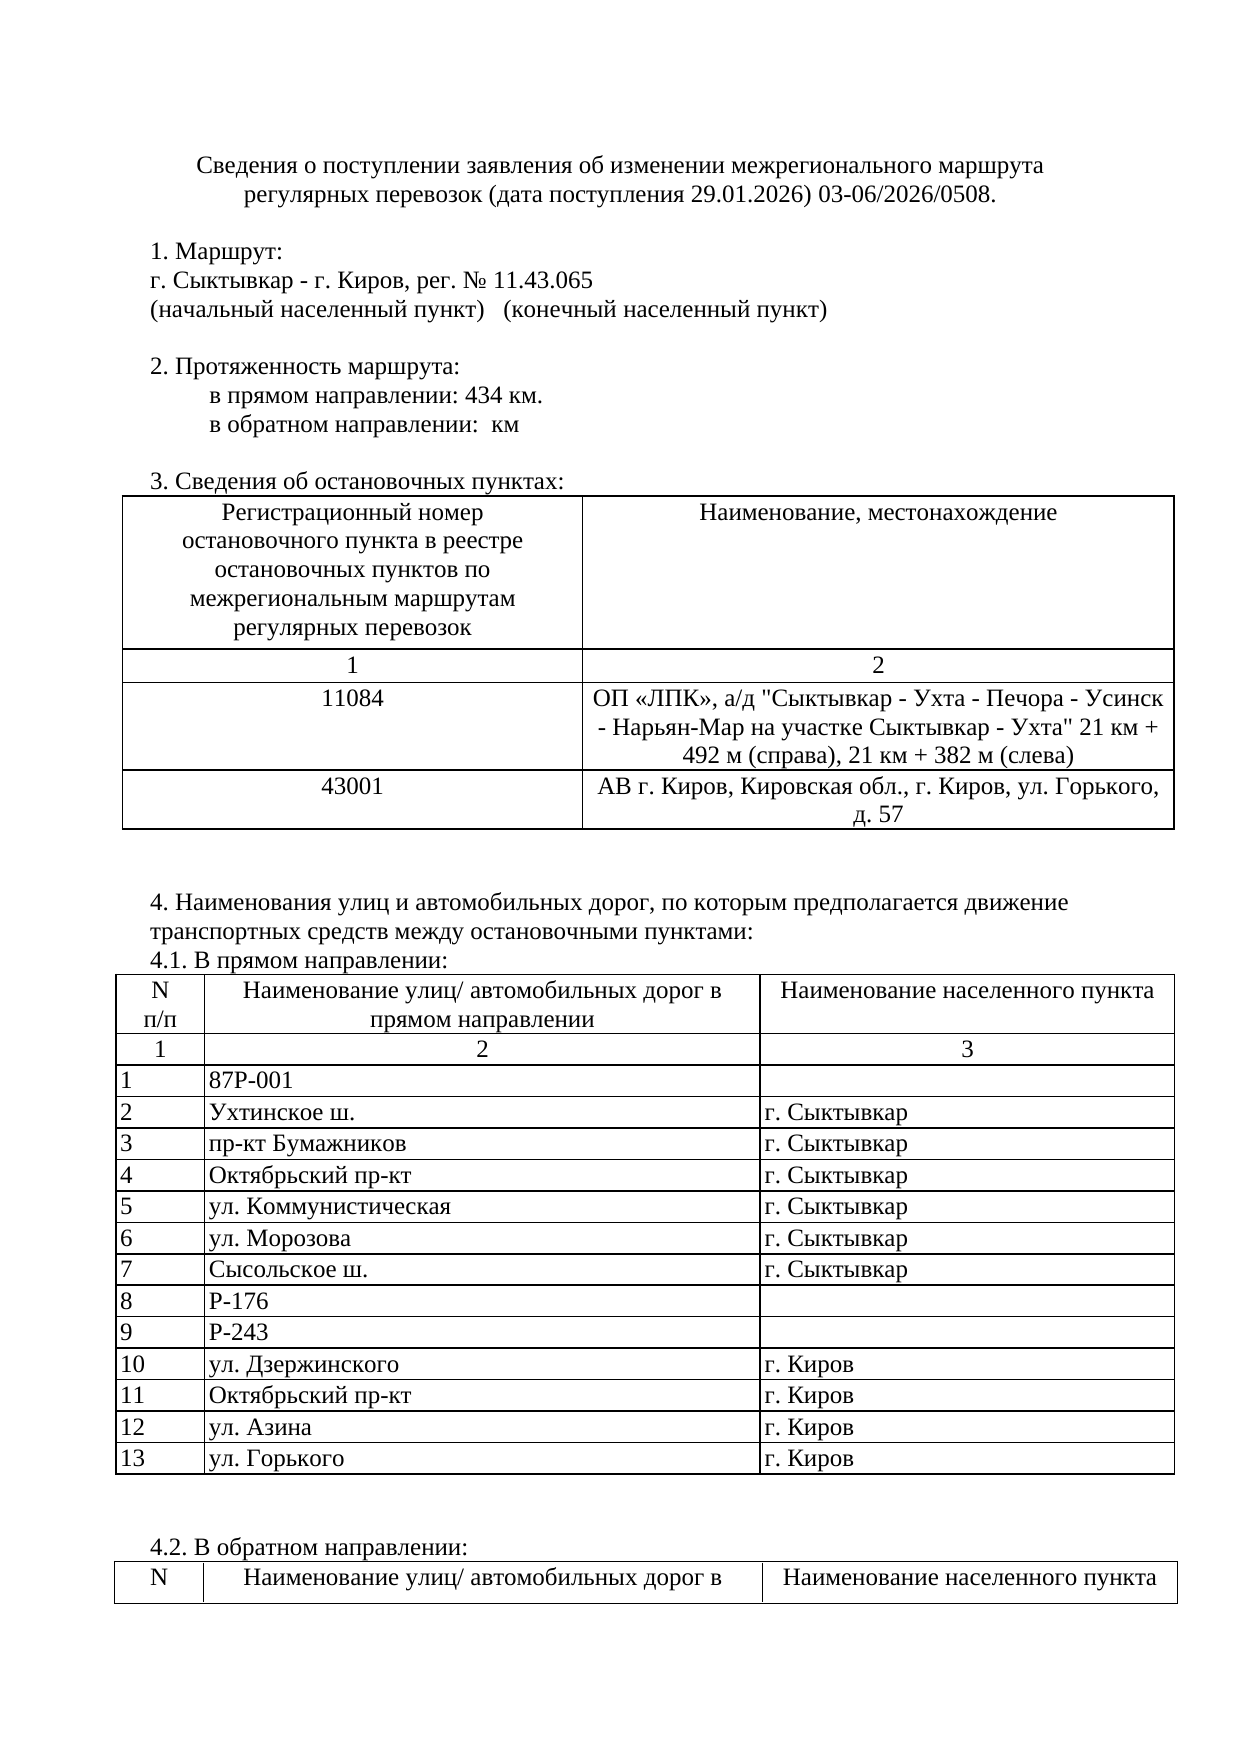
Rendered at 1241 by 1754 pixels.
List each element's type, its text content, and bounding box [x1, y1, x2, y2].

table_cell 13 [117, 1443, 204, 1473]
table_cell г. Сыктывкар [761, 1097, 1174, 1127]
table_cell 8 [117, 1286, 204, 1316]
table_header Наименование, местонахождение [583, 497, 1173, 648]
table_cell [761, 1317, 1174, 1347]
table_cell 1 [117, 1066, 204, 1096]
table_cell г. Сыктывкар [761, 1129, 1174, 1158]
table_cell Ухтинское ш. [205, 1097, 759, 1127]
table_cell 6 [117, 1223, 204, 1253]
table_header Наименование улиц/ автомобильных дорог в прямом направлении [205, 975, 759, 1033]
table_cell ОП «ЛПК», а/д "Сыктывкар - Ухта - Печора - Усинск - Нарьян-Мар на участке Сыктывкар - Ухта" 21 км + 492 м (справа), 21 км + 382 м (слева) [583, 683, 1173, 769]
table_cell ул. Коммунистическая [205, 1192, 759, 1221]
table_cell 3 [761, 1034, 1174, 1064]
table_cell ул. Дзержинского [205, 1349, 759, 1379]
table_cell ул. Азина [205, 1412, 759, 1442]
table_cell [761, 1066, 1174, 1096]
table_cell 11084 [123, 683, 582, 769]
table_cell г. Киров [761, 1443, 1174, 1473]
text 1. Маршрут: [150, 236, 1090, 265]
table_cell 4 [117, 1160, 204, 1190]
table_cell [761, 1286, 1174, 1316]
text 2. Протяженность маршрута: [150, 351, 1090, 380]
table_cell г. Сыктывкар [761, 1255, 1174, 1284]
text 3. Сведения об остановочных пунктах: [150, 466, 1090, 495]
table_cell г. Киров [761, 1349, 1174, 1379]
table_cell Сысольское ш. [205, 1255, 759, 1284]
text г. Сыктывкар - г. Киров, рег. № 11.43.065 [150, 265, 1090, 294]
text Сведения о поступлении заявления об изменении межрегионального маршрута регулярных перевозок (дата поступления 29.01.2026) 03-06/2026/0508. [150, 150, 1090, 207]
table_cell ул. Морозова [205, 1223, 759, 1253]
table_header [763, 1562, 1177, 1602]
table_header Регистрационный номер остановочного пункта в реестре остановочных пунктов по межрегиональным маршрутам регулярных перевозок [123, 497, 582, 648]
text 4.2. В обратном направлении: [150, 1532, 1090, 1561]
table_cell 2 [117, 1097, 204, 1127]
text в обратном направлении: км [150, 409, 1090, 437]
table_header N п/п [117, 975, 204, 1033]
table_cell г. Сыктывкар [761, 1192, 1174, 1221]
table_cell 10 [117, 1349, 204, 1379]
table_cell г. Киров [761, 1380, 1174, 1410]
table_header Наименование населенного пункта [761, 975, 1174, 1033]
table_cell 9 [117, 1317, 204, 1347]
text (начальный населенный пункт) (конечный населенный пункт) [150, 294, 1090, 322]
table_cell г. Киров [761, 1412, 1174, 1442]
table_cell 2 [205, 1034, 759, 1064]
table_cell 5 [117, 1192, 204, 1221]
table_cell г. Сыктывкар [761, 1160, 1174, 1190]
table_cell 3 [117, 1129, 204, 1158]
table_cell 2 [583, 650, 1173, 681]
table_cell 11 [117, 1380, 204, 1410]
table_cell Р-243 [205, 1317, 759, 1347]
text 4. Наименования улиц и автомобильных дорог, по которым предполагается движение транспортных средств между остановочными пунктами: [150, 887, 1090, 945]
table_cell г. Сыктывкар [761, 1223, 1174, 1253]
table_cell ул. Горького [205, 1443, 759, 1473]
table_header N п/п [115, 1562, 203, 1602]
table_cell АВ г. Киров, Кировская обл., г. Киров, ул. Горького, д. 57 [583, 771, 1173, 828]
table_cell 7 [117, 1255, 204, 1284]
table_cell Октябрьский пр-кт [205, 1160, 759, 1190]
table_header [204, 1562, 762, 1602]
table_cell 43001 [123, 771, 582, 828]
table_cell Р-176 [205, 1286, 759, 1316]
text в прямом направлении: 434 км. [150, 380, 1090, 409]
table_cell 1 [117, 1034, 204, 1064]
text 4.1. В прямом направлении: [150, 945, 1090, 973]
table_cell 87Р-001 [205, 1066, 759, 1096]
table_cell пр-кт Бумажников [205, 1129, 759, 1158]
table_cell 12 [117, 1412, 204, 1442]
table_cell 1 [123, 650, 582, 681]
table_cell Октябрьский пр-кт [205, 1380, 759, 1410]
